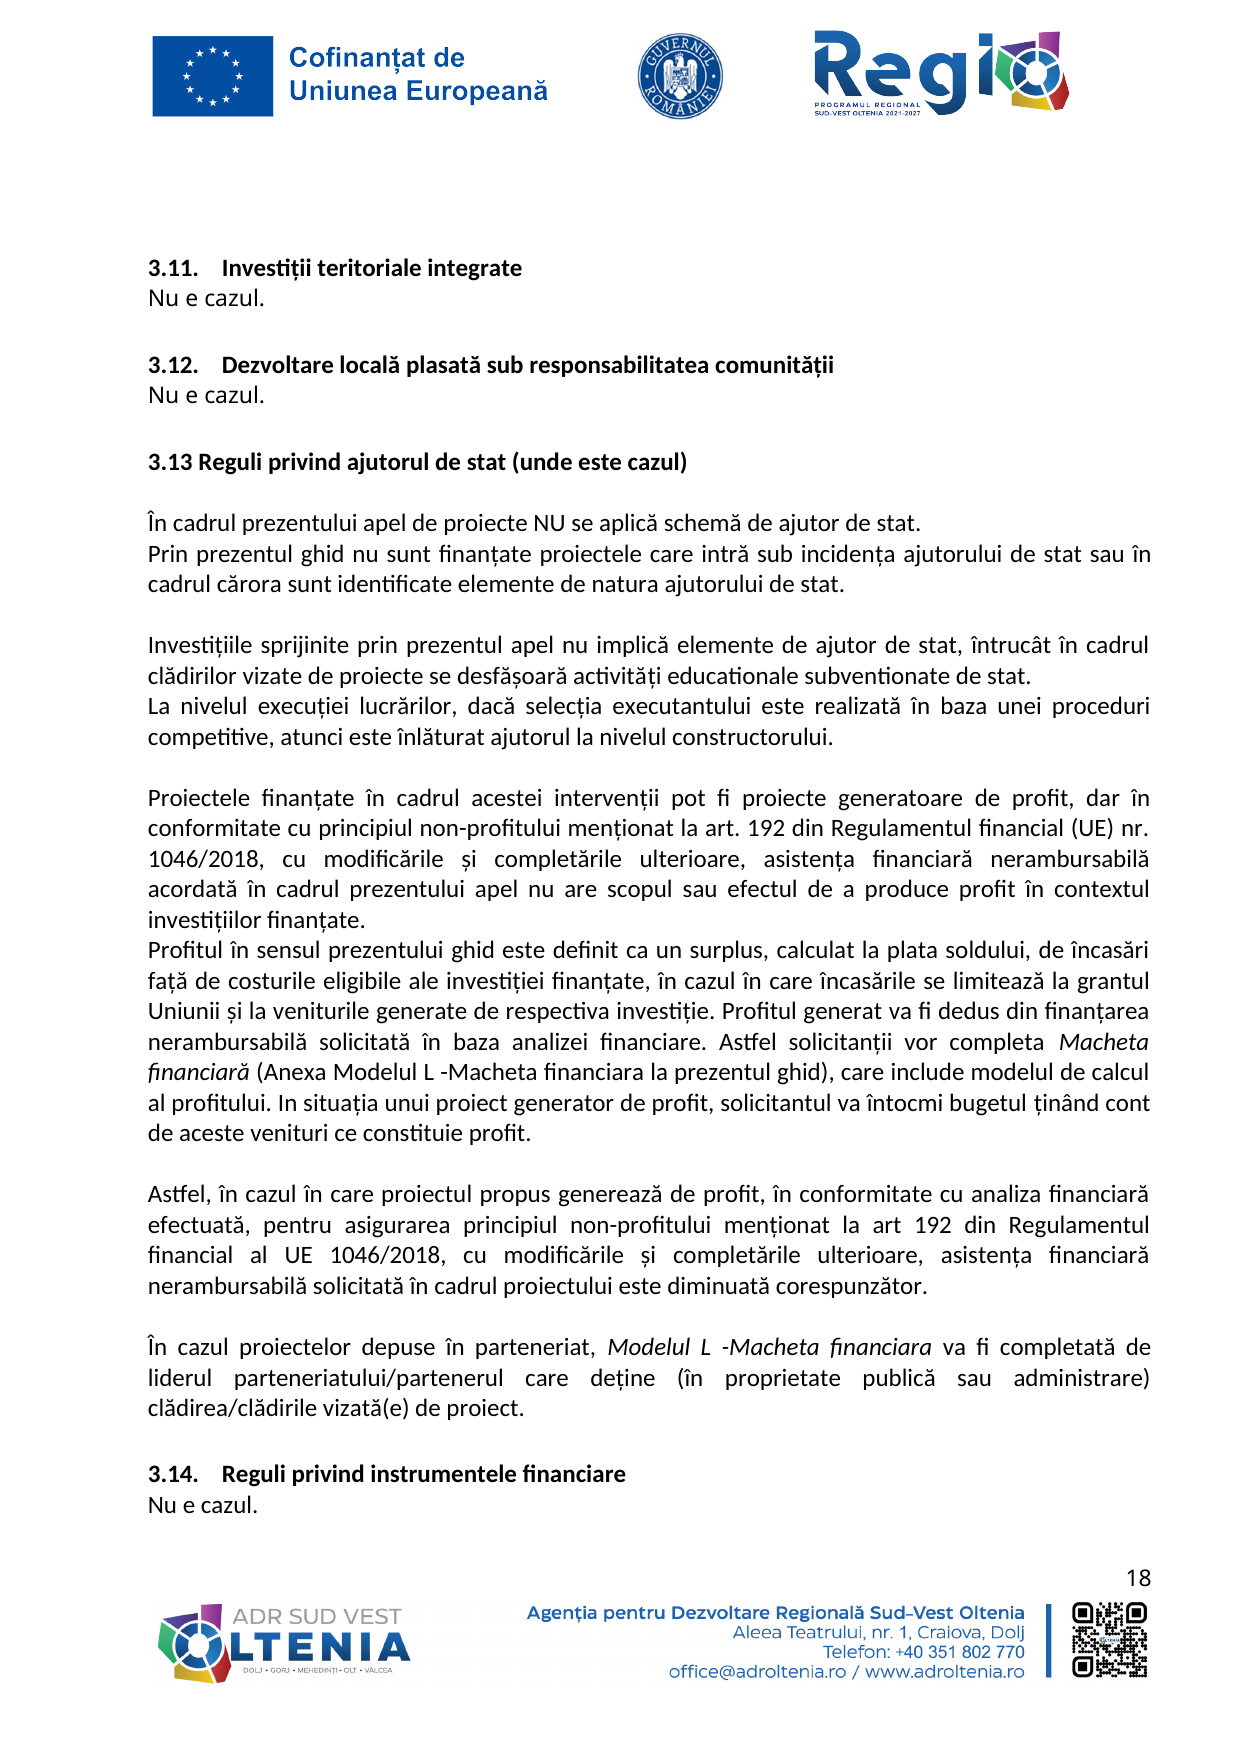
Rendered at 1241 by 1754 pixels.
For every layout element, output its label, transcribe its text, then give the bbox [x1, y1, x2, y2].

text Astfel, în cazul în care proiectul propus generează de profit, în conformitate cu analiza financiară efectuată, pentru asigurarea principiul non-profitului menționat la art 192 din Regulamentul financial al UE 1046/2018, cu modificările și completările ulterioare, asistența financiară nerambursabilă solicitată în cadrul proiectului este diminuată corespunzător. [148, 1179, 1152, 1301]
picture [812, 29, 1071, 119]
text În cadrul prezentului apel de proiecte NU se aplică schemă de ajutor de stat. [148, 507, 1152, 538]
text Nu e cazul. [148, 379, 1152, 411]
picture [148, 1593, 1152, 1691]
picture [633, 31, 728, 121]
text Profitul în sensul prezentului ghid este definit ca un surplus, calculat la plata soldului, de încasări față de costurile eligibile ale investiției finanțate, în cazul în care încasările se limitează la grantul Uniunii și la veniturile generate de respectiva investiție. Profitul generat va fi dedus din finanțarea nerambursabilă solicitată în baza analizei financiare. Astfel solicitanții vor completa Macheta financiară (Anexa Modelul L -Macheta financiara la prezentul ghid), care include modelul de calcul al profitului. In situaţia unui proiect generator de profit, solicitantul va întocmi bugetul ţinând cont de aceste venituri ce constituie profit. [148, 934, 1152, 1148]
text Investițiile sprijinite prin prezentul apel nu implică elemente de ajutor de stat, întrucât în cadrul clădirilor vizate de proiecte se desfășoară activităţi educationale subventionate de stat. [148, 629, 1152, 690]
text Nu e cazul. [148, 282, 1152, 313]
text Nu e cazul. [148, 1489, 1152, 1519]
picture [147, 31, 550, 120]
text Proiectele finanţate în cadrul acestei intervenţii pot fi proiecte generatoare de profit, dar în conformitate cu principiul non-profitului menționat la art. 192 din Regulamentul financial (UE) nr. 1046/2018, cu modificările și completările ulterioare, asistența financiară nerambursabilă acordată în cadrul prezentului apel nu are scopul sau efectul de a produce profit în contextul investițiilor finanțate. [148, 782, 1152, 934]
subtitle 3.13 Reguli privind ajutorul de stat (unde este cazul) [148, 446, 1152, 477]
text În cazul proiectelor depuse în parteneriat, Modelul L -Macheta financiara va fi completată de liderul parteneriatului/partenerul care deține (în proprietate publică sau administrare) clădirea/clădirile vizată(e) de proiect. [148, 1331, 1152, 1423]
subtitle 3.14. Reguli privind instrumentele financiare [148, 1458, 1152, 1489]
subtitle 3.11. Investiții teritoriale integrate [148, 252, 1152, 282]
text La nivelul execuției lucrărilor, dacă selecția executantului este realizată în baza unei proceduri competitive, atunci este înlăturat ajutorul la nivelul constructorului. [148, 690, 1152, 751]
text Prin prezentul ghid nu sunt finanţate proiectele care intră sub incidenţa ajutorului de stat sau în cadrul cărora sunt identificate elemente de natura ajutorului de stat. [148, 538, 1152, 599]
subtitle 3.12. Dezvoltare locală plasată sub responsabilitatea comunității [148, 349, 1152, 379]
